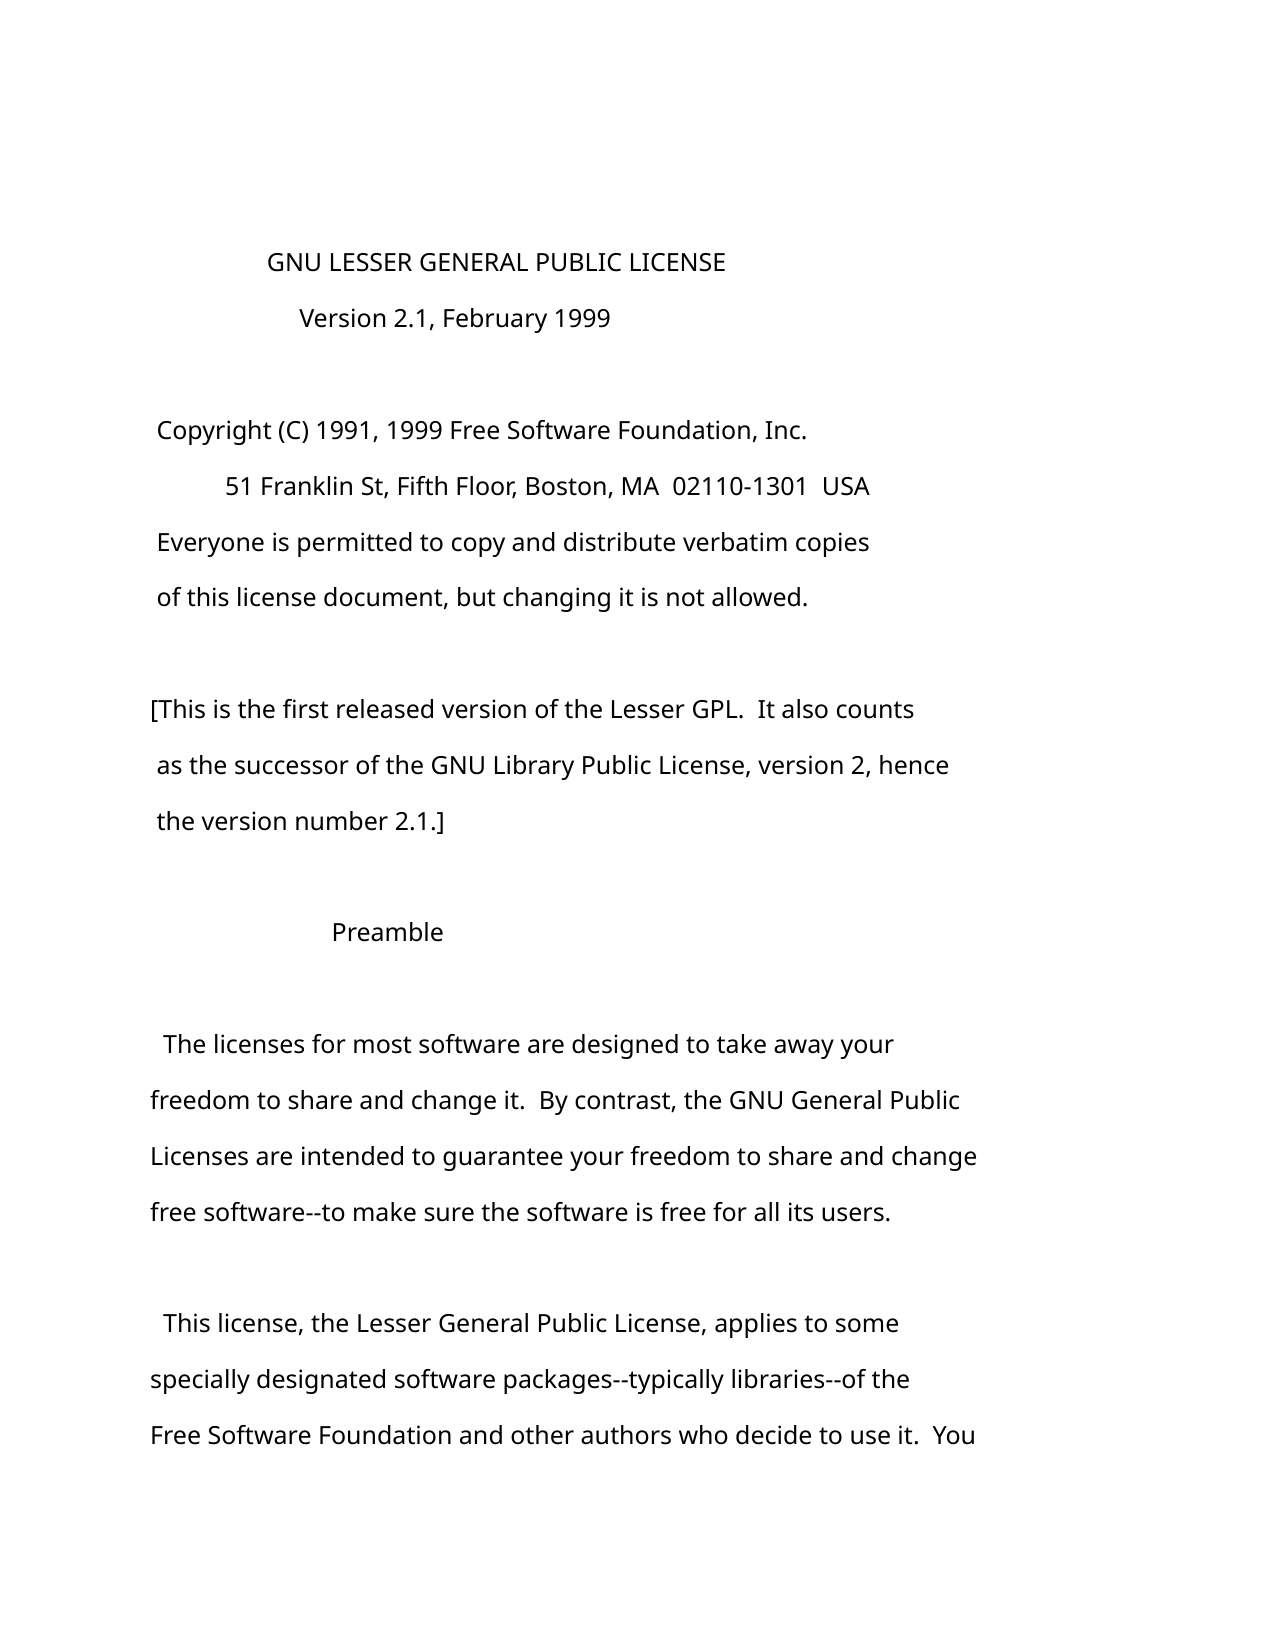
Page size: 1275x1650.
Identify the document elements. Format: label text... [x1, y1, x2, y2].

text Preamble [150, 915, 1125, 949]
text of this license document, but changing it is not allowed. [150, 580, 1125, 614]
text Everyone is permitted to copy and distribute verbatim copies [150, 524, 1125, 558]
text The licenses for most software are designed to take away your [150, 1027, 1125, 1061]
text [This is the first released version of the Lesser GPL. It also counts [150, 692, 1125, 726]
text Licenses are intended to guarantee your freedom to share and change [150, 1138, 1125, 1172]
text freedom to share and change it. By contrast, the GNU General Public [150, 1082, 1125, 1117]
text free software--to make sure the software is free for all its users. [150, 1194, 1125, 1228]
text Copyright (C) 1991, 1999 Free Software Foundation, Inc. [150, 412, 1125, 447]
text This license, the Lesser General Public License, applies to some [150, 1306, 1125, 1340]
text specially designated software packages--typically libraries--of the [150, 1362, 1125, 1396]
text the version number 2.1.] [150, 803, 1125, 837]
text GNU LESSER GENERAL PUBLIC LICENSE [150, 245, 1125, 279]
text as the successor of the GNU Library Public License, version 2, hence [150, 747, 1125, 782]
text Version 2.1, February 1999 [150, 301, 1125, 335]
text 51 Franklin St, Fifth Floor, Boston, MA 02110-1301 USA [150, 468, 1125, 502]
text Free Software Foundation and other authors who decide to use it. You [150, 1417, 1125, 1452]
